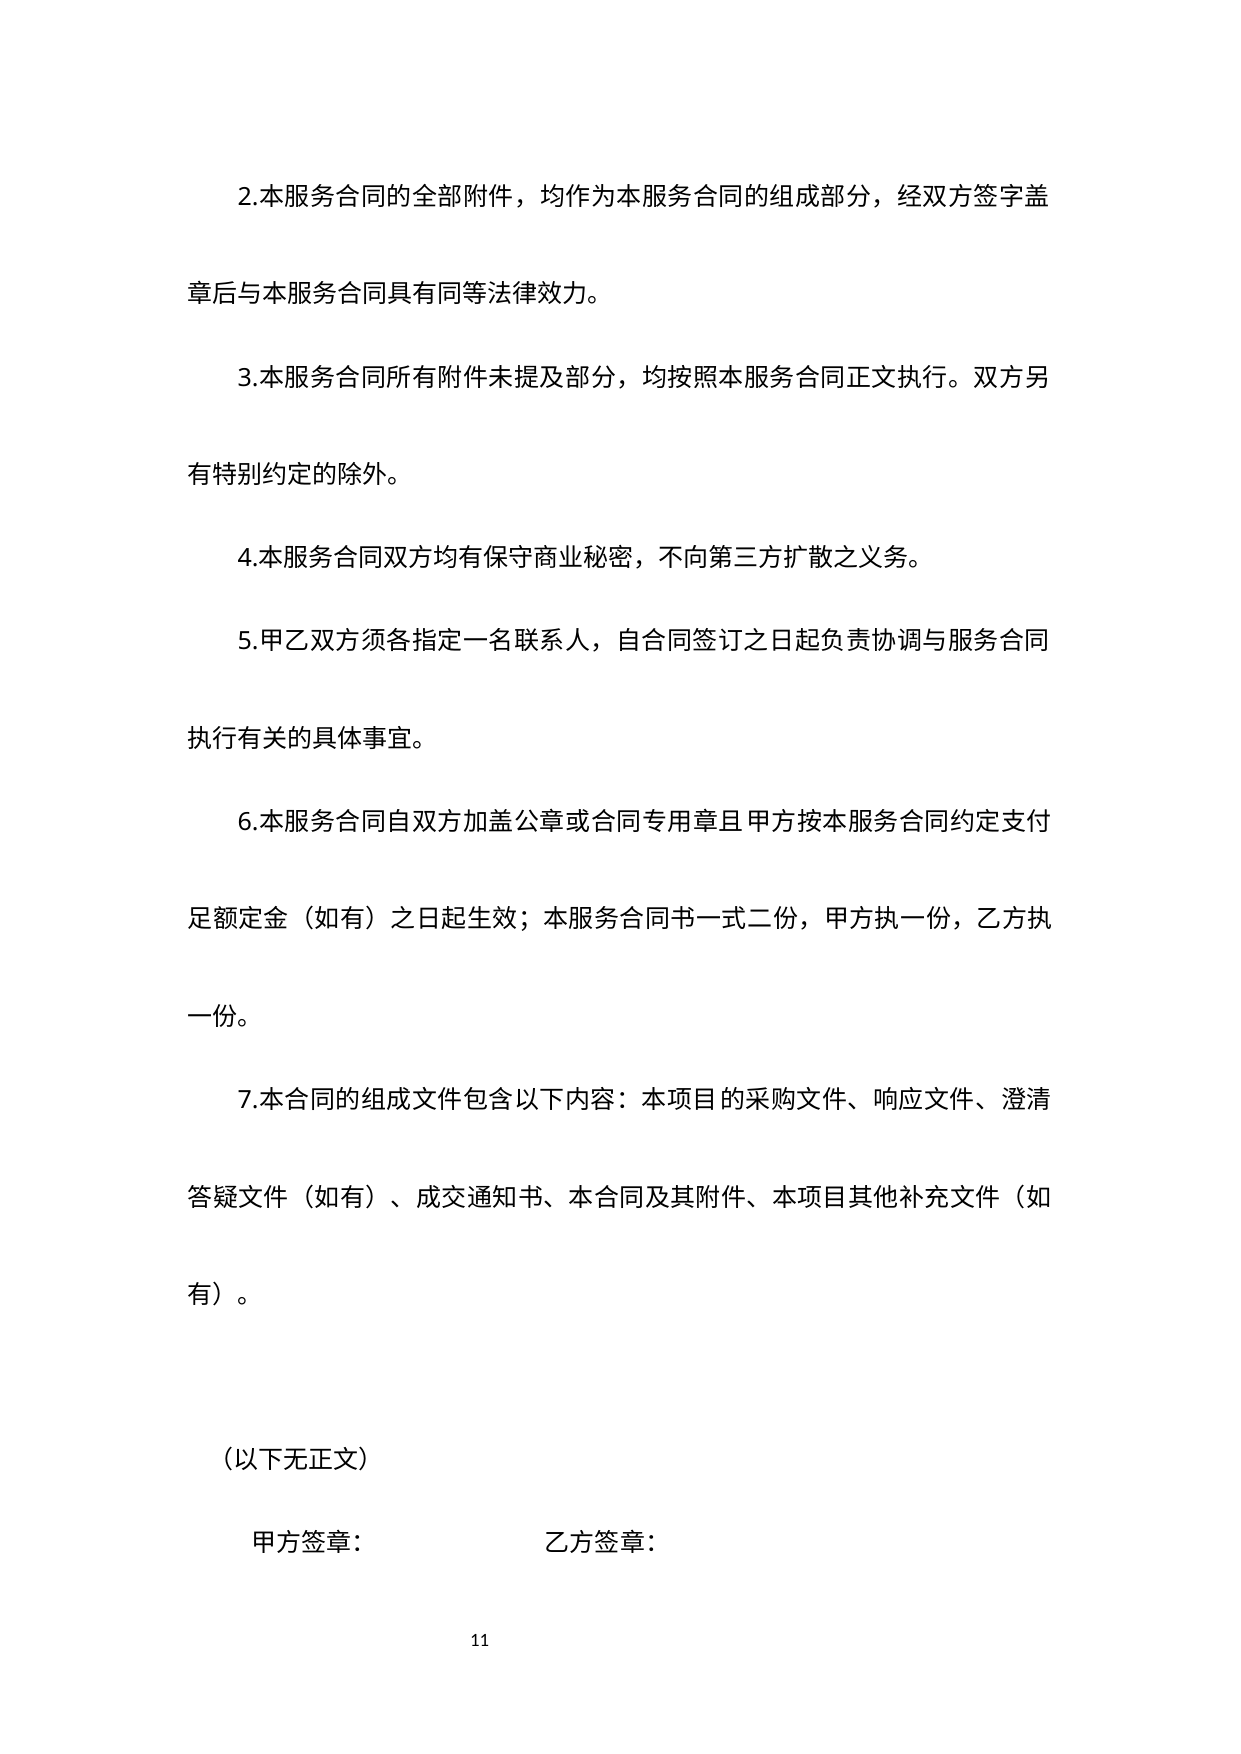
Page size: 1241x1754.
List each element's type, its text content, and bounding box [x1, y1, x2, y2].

text （以下无正文） [187, 1425, 1053, 1490]
list 4.本服务合同双方均有保守商业秘密，不向第三方扩散之义务。 [187, 523, 1053, 588]
list 7.本合同的组成文件包含以下内容：本项目的采购文件、响应文件、澄清答疑文件（如有）、成交通知书、本合同及其附件、本项目其他补充文件（如有）。 [187, 1065, 1053, 1325]
list 2.本服务合同的全部附件，均作为本服务合同的组成部分，经双方签字盖章后与本服务合同具有同等法律效力。 [187, 162, 1053, 324]
list 6.本服务合同自双方加盖公章或合同专用章且甲方按本服务合同约定支付足额定金（如有）之日起生效；本服务合同书一式二份，甲方执一份，乙方执一份。 [187, 787, 1053, 1047]
list 3.本服务合同所有附件未提及部分，均按照本服务合同正文执行。双方另有特别约定的除外。 [187, 343, 1053, 505]
text 甲方签章： 乙方签章： [187, 1508, 1053, 1573]
list 5.甲乙双方须各指定一名联系人，自合同签订之日起负责协调与服务合同执行有关的具体事宜。 [187, 606, 1053, 769]
